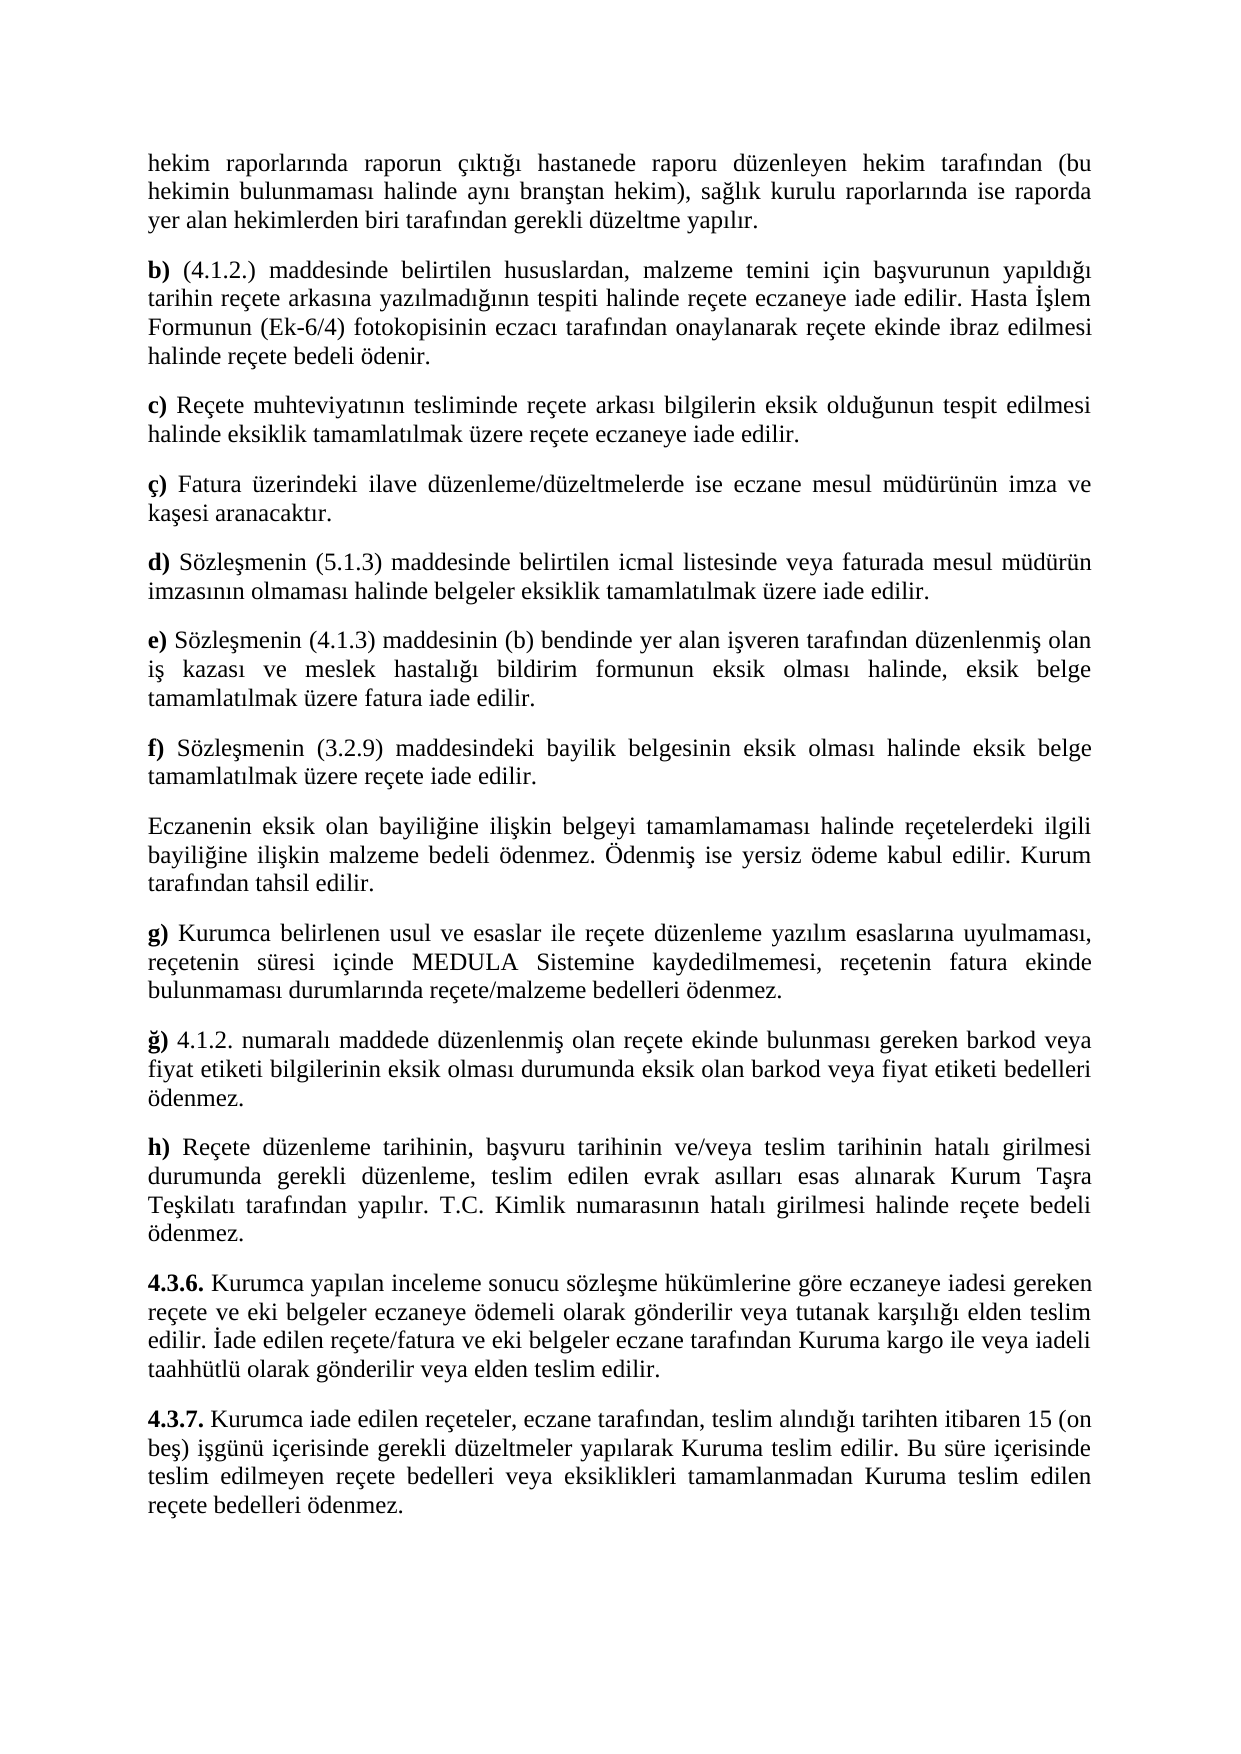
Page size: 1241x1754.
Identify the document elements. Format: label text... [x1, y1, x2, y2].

text h) Reçete düzenleme tarihinin, başvuru tarihinin ve/veya teslim tarihinin hatalı girilmesi durumunda gerekli düzenleme, teslim edilen evrak asılları esas alınarak Kurum Taşra Teşkilatı tarafından yapılır. T.C. Kimlik numarasının hatalı girilmesi halinde reçete bedeli ödenmez. [148, 1132, 1093, 1247]
text Eczanenin eksik olan bayiliğine ilişkin belgeyi tamamlamaması halinde reçetelerdeki ilgili bayiliğine ilişkin malzeme bedeli ödenmez. Ödenmiş ise yersiz ödeme kabul edilir. Kurum tarafından tahsil edilir. [148, 811, 1093, 897]
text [148, 148, 1093, 234]
text 4.3.6. Kurumca yapılan inceleme sonucu sözleşme hükümlerine göre eczaneye iadesi gereken reçete ve eki belgeler eczaneye ödemeli olarak gönderilir veya tutanak karşılığı elden teslim edilir. İade edilen reçete/fatura ve eki belgeler eczane tarafından Kuruma kargo ile veya iadeli taahhütlü olarak gönderilir veya elden teslim edilir. [148, 1268, 1093, 1383]
text 4.3.7. Kurumca iade edilen reçeteler, eczane tarafından, teslim alındığı tarihten itibaren 15 (on beş) işgünü içerisinde gerekli düzeltmeler yapılarak Kuruma teslim edilir. Bu süre içerisinde teslim edilmeyen reçete bedelleri veya eksiklikleri tamamlanmadan Kuruma teslim edilen reçete bedelleri ödenmez. [148, 1404, 1093, 1519]
text f) Sözleşmenin (3.2.9) maddesindeki bayilik belgesinin eksik olması halinde eksik belge tamamlatılmak üzere reçete iade edilir. [148, 733, 1093, 790]
text d) Sözleşmenin (5.1.3) maddesinde belirtilen icmal listesinde veya faturada mesul müdürün imzasının olmaması halinde belgeler eksiklik tamamlatılmak üzere iade edilir. [148, 547, 1093, 605]
text ç) Fatura üzerindeki ilave düzenleme/düzeltmelerde ise eczane mesul müdürünün imza ve kaşesi aranacaktır. [148, 469, 1093, 526]
text e) Sözleşmenin (4.1.3) maddesinin (b) bendinde yer alan işveren tarafından düzenlenmiş olan iş kazası ve meslek hastalığı bildirim formunun eksik olması halinde, eksik belge tamamlatılmak üzere fatura iade edilir. [148, 626, 1093, 712]
text g) Kurumca belirlenen usul ve esaslar ile reçete düzenleme yazılım esaslarına uyulmaması, reçetenin süresi içinde MEDULA Sistemine kaydedilmemesi, reçetenin fatura ekinde bulunmaması durumlarında reçete/malzeme bedelleri ödenmez. [148, 918, 1093, 1004]
text ğ) 4.1.2. numaralı maddede düzenlenmiş olan reçete ekinde bulunması gereken barkod veya fiyat etiketi bilgilerinin eksik olması durumunda eksik olan barkod veya fiyat etiketi bedelleri ödenmez. [148, 1025, 1093, 1111]
text b) (4.1.2.) maddesinde belirtilen hususlardan, malzeme temini için başvurunun yapıldığı tarihin reçete arkasına yazılmadığının tespiti halinde reçete eczaneye iade edilir. Hasta İşlem Formunun (Ek-6/4) fotokopisinin eczacı tarafından onaylanarak reçete ekinde ibraz edilmesi halinde reçete bedeli ödenir. [148, 255, 1093, 370]
text c) Reçete muhteviyatının tesliminde reçete arkası bilgilerin eksik olduğunun tespit edilmesi halinde eksiklik tamamlatılmak üzere reçete eczaneye iade edilir. [148, 391, 1093, 448]
